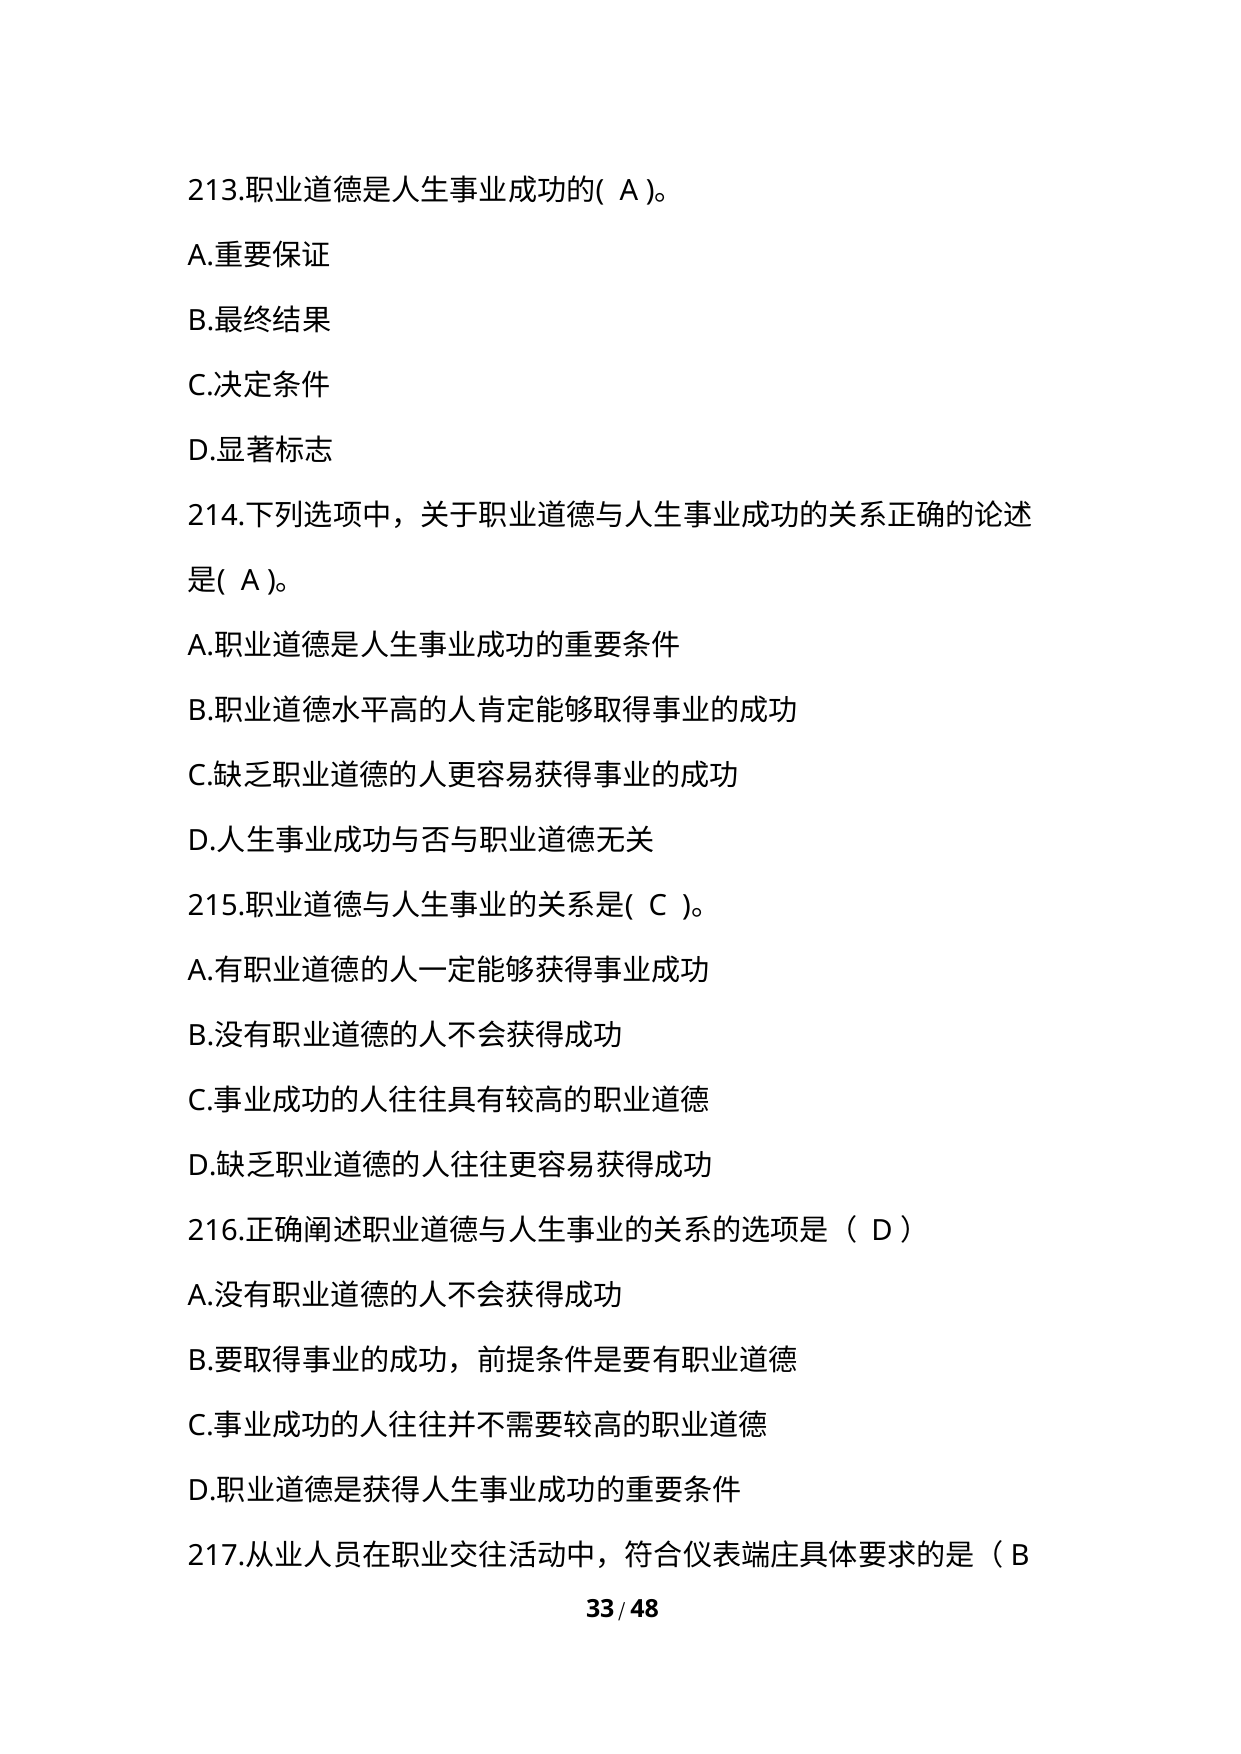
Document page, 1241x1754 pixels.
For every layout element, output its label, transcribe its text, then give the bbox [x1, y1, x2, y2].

text B.没有职业道德的人不会获得成功 [187, 1001, 1053, 1066]
text 214.下列选项中，关于职业道德与人生事业成功的关系正确的论述是( A )。 [187, 481, 1053, 611]
text D.职业道德是获得人生事业成功的重要条件 [187, 1456, 1053, 1521]
text B.最终结果 [187, 286, 1053, 351]
text C.事业成功的人往往具有较高的职业道德 [187, 1066, 1053, 1131]
text A.重要保证 [187, 221, 1053, 286]
text 213.职业道德是人生事业成功的( A )。 [187, 156, 1053, 221]
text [187, 1521, 1053, 1586]
text A.有职业道德的人一定能够获得事业成功 [187, 936, 1053, 1001]
text D.缺乏职业道德的人往往更容易获得成功 [187, 1131, 1053, 1196]
text D.人生事业成功与否与职业道德无关 [187, 806, 1053, 871]
text A.没有职业道德的人不会获得成功 [187, 1261, 1053, 1326]
text C.缺乏职业道德的人更容易获得事业的成功 [187, 741, 1053, 806]
text D.显著标志 [187, 416, 1053, 481]
text C.决定条件 [187, 351, 1053, 416]
text B.职业道德水平高的人肯定能够取得事业的成功 [187, 676, 1053, 741]
text A.职业道德是人生事业成功的重要条件 [187, 611, 1053, 676]
text 215.职业道德与人生事业的关系是( C )。 [187, 871, 1053, 936]
text C.事业成功的人往往并不需要较高的职业道德 [187, 1391, 1053, 1456]
text B.要取得事业的成功，前提条件是要有职业道德 [187, 1326, 1053, 1391]
text 216.正确阐述职业道德与人生事业的关系的选项是（ D ） [187, 1196, 1053, 1261]
